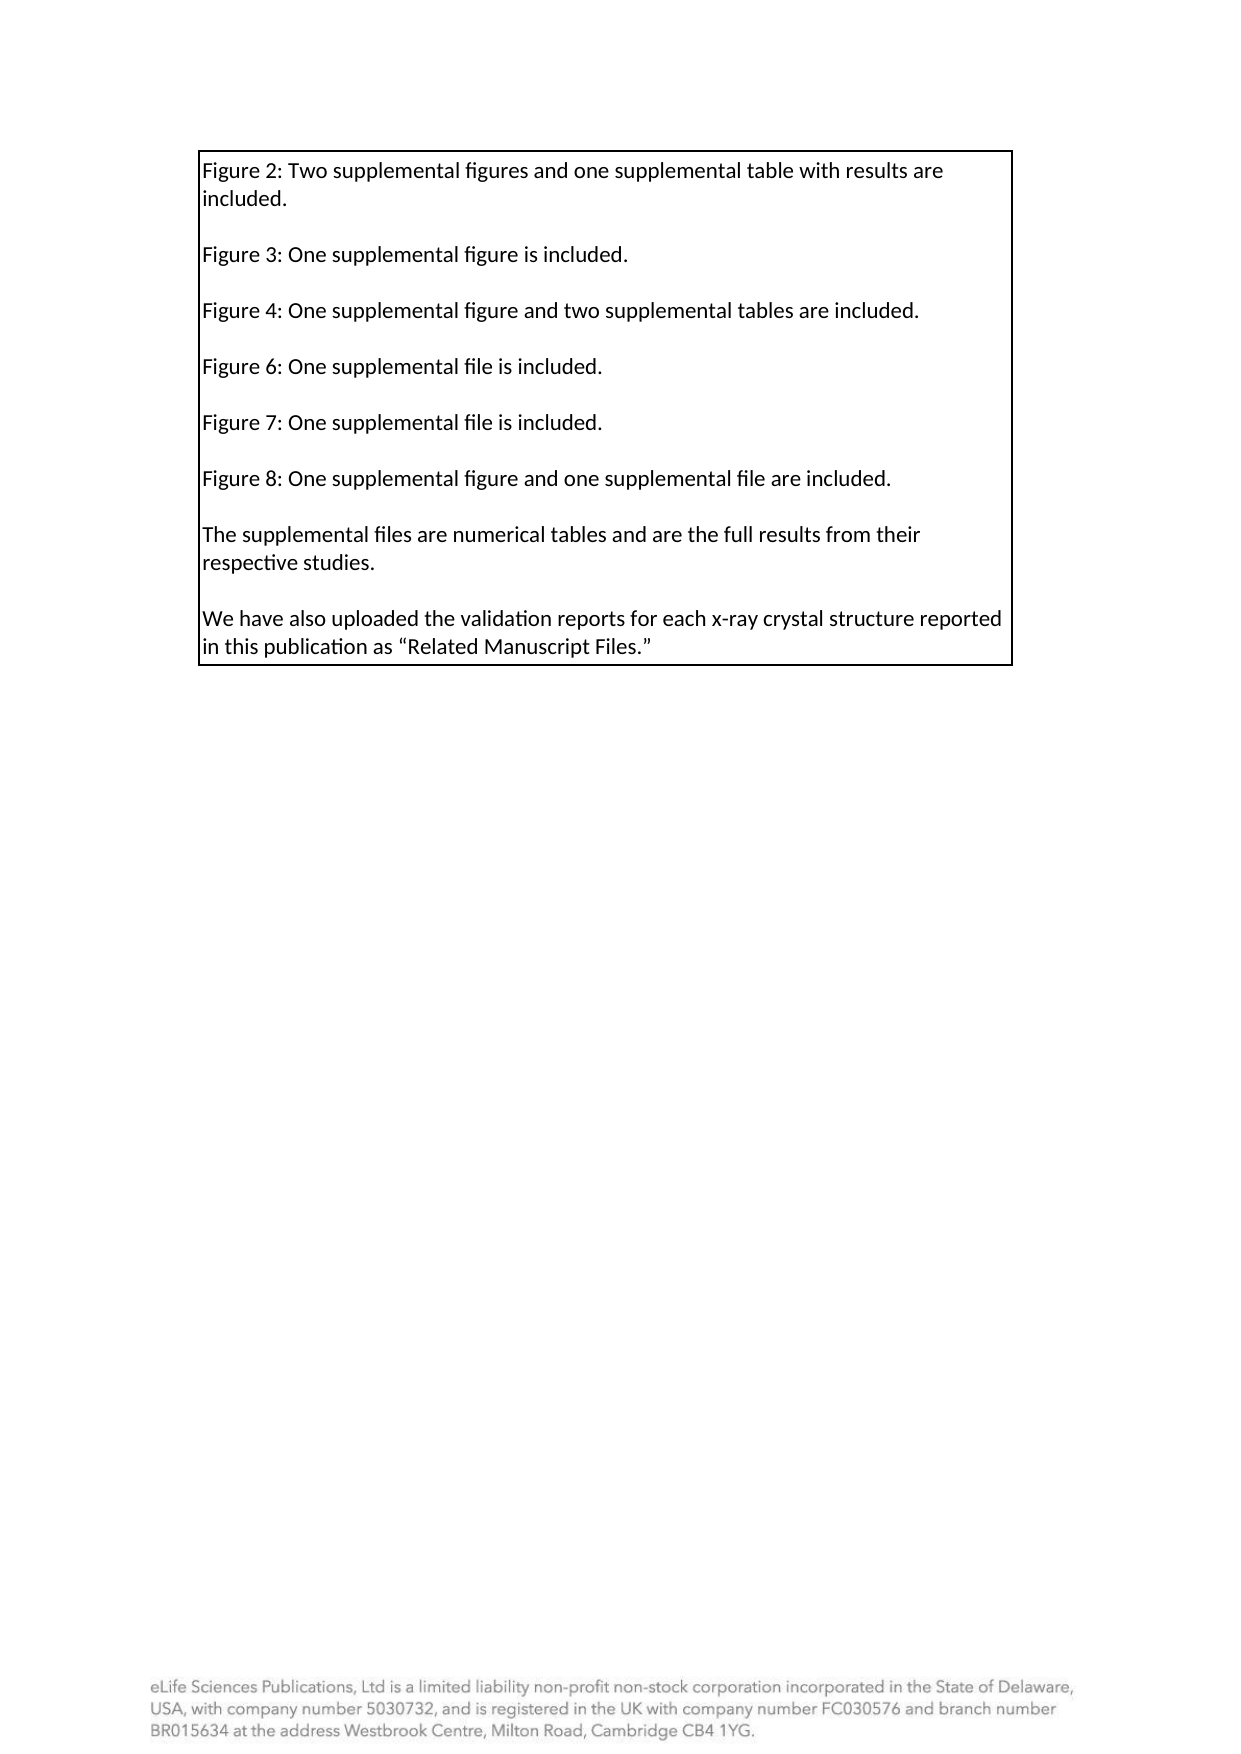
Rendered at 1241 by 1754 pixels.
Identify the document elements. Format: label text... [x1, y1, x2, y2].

text We have also uploaded the validation reports for each x-ray crystal structure reported in this publication as “Related Manuscript Files.” [200, 604, 1011, 662]
text Figure 6: One supplemental file is included. [202, 352, 1009, 380]
text Figure 7: One supplemental file is included. [202, 408, 1009, 436]
text Figure 2: Two supplemental figures and one supplemental table with results are included. [200, 154, 1011, 212]
text Figure 4: One supplemental figure and two supplemental tables are included. [202, 296, 1009, 324]
text The supplemental files are numerical tables and are the full results from their respective studies. [202, 520, 1009, 576]
picture [0, 1635, 1241, 1754]
text Figure 3: One supplemental figure is included. [202, 240, 1009, 268]
text Figure 8: One supplemental figure and one supplemental file are included. [202, 464, 1009, 492]
